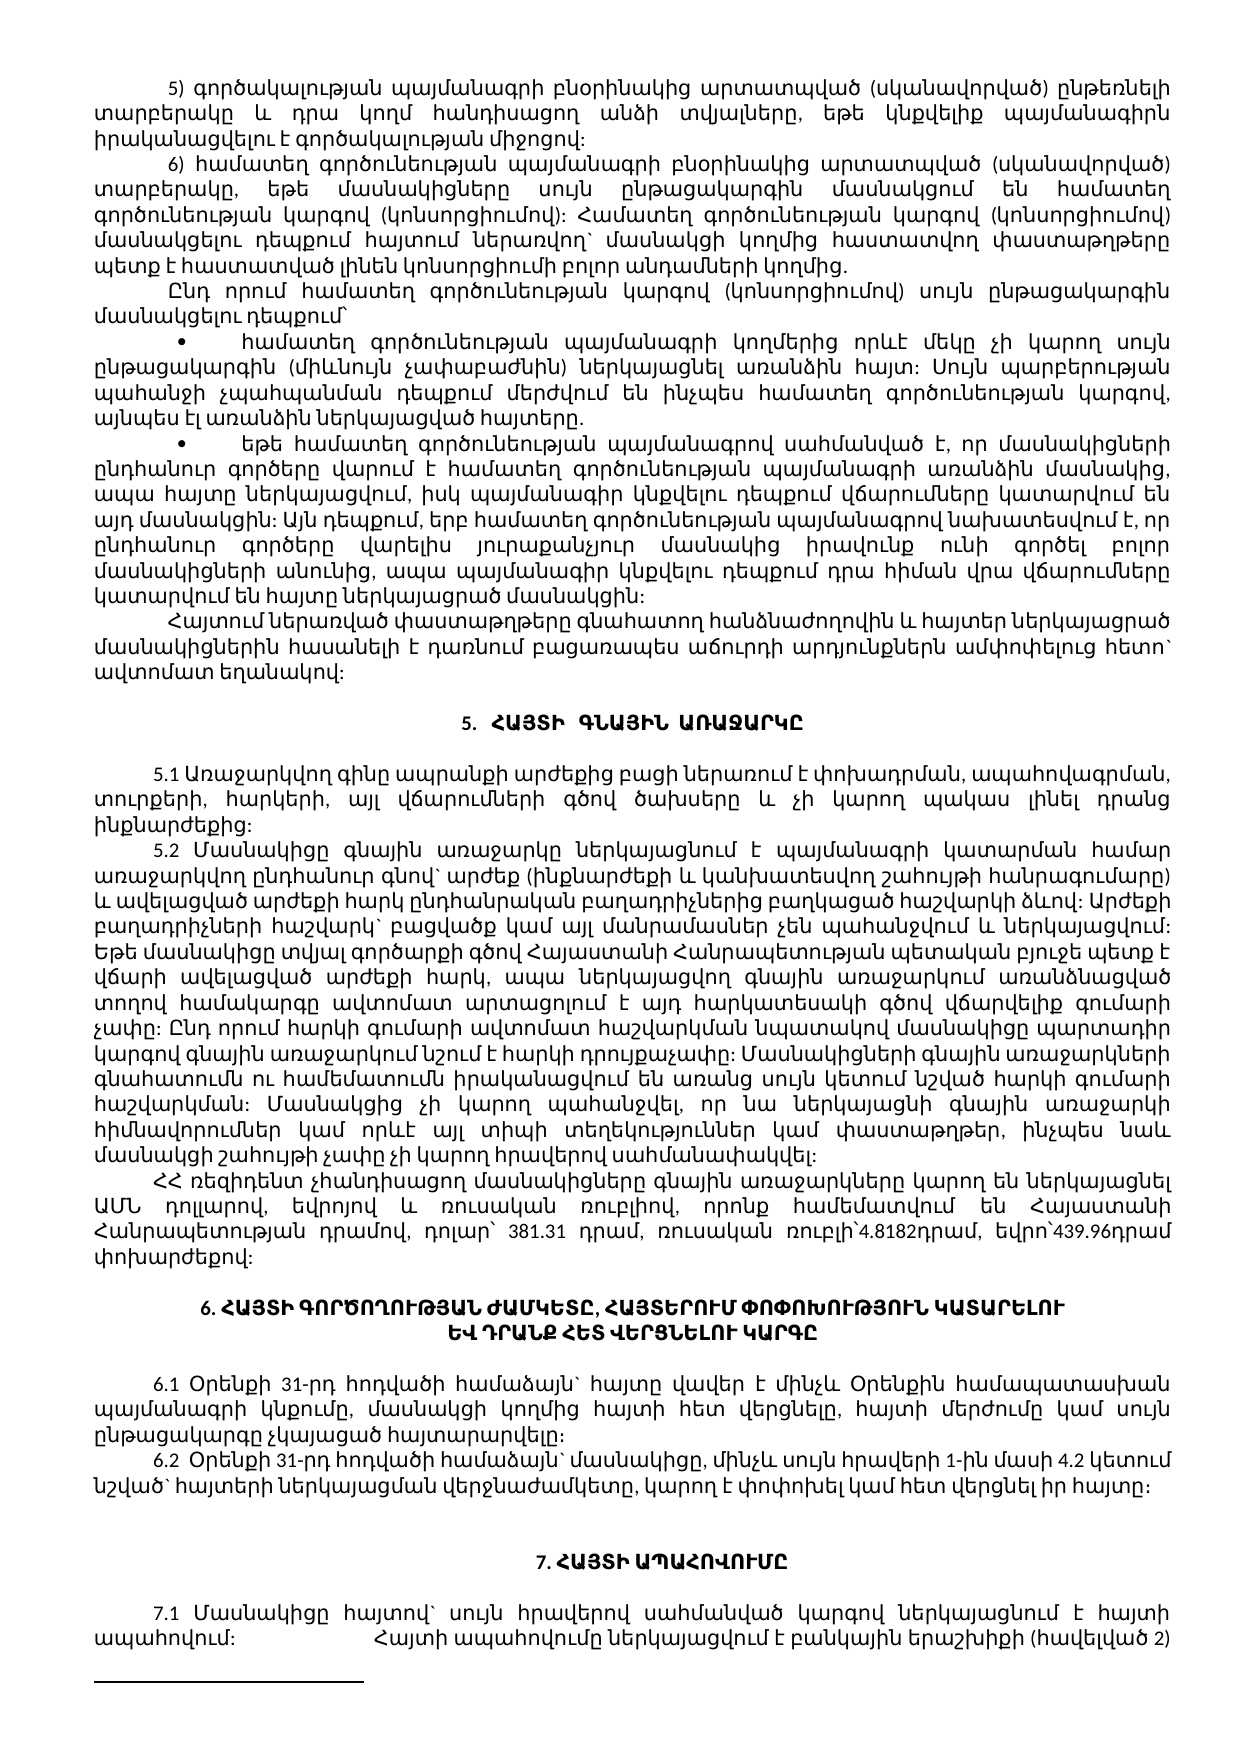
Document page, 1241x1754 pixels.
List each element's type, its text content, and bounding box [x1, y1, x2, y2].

text ՀՀ ռեզիդենտ չհանդիսացող մասնակիցները գնային առաջարկները կարող են ներկայացնել ԱՄՆ դոլլարով, եվրոյով և ռուսական ռուբլիով, որոնք համեմատվում են Հայաստանի Հանրապետության դրամով, դոլար՝ 381.31 դրամ, ռուսական ռուբլի՝4.8182դրամ, եվրո՝439.96դրամ փոխարժեքով: [94, 1168, 1171, 1269]
list եթե համատեղ գործունեության պայմանագրով սահմանված է, որ մասնակիցների ընդհանուր գործերը վարում է համատեղ գործունեության պայմանագրի առանձին մասնակից, ապա հայտը ներկայացվում, իսկ պայմանագիր կնքվելու դեպքում վճարումները կատարվում են այդ մասնակցին: Այն դեպքում, երբ համատեղ գործունեության պայմանագրով նախատեսվում է, որ ընդհանուր գործերը վարելիս յուրաքանչյուր մասնակից իրավունք ունի գործել բոլոր մասնակիցների անունից, ապա պայմանագիր կնքվելու դեպքում դրա հիման վրա վճարումները կատարվում են հայտը ներկայացրած մասնակցին: [94, 431, 1171, 609]
text 5.1 Առաջարկվող գինը ապրանքի արժեքից բացի ներառում է փոխադրման, ապահովագրման, տուրքերի, հարկերի, այլ վճարումների գծով ծախսերը և չի կարող պակաս լինել դրանց ինքնարժեքից: [94, 761, 1171, 837]
list համատեղ գործունեության պայմանագրի կողմերից որևէ մեկը չի կարող սույն ընթացակարգին (միևնույն չափաբաժնին) ներկայացնել առանձին հայտ: Սույն պարբերության պահանջի չպահպանման դեպքում մերժվում են ինչպես համատեղ գործունեության կարգով, այնպես էլ առանձին ներկայացված հայտերը. [94, 329, 1171, 431]
text 5. ՀԱՅՏԻ ԳՆԱՅԻՆ ԱՌԱՋԱՐԿԸ [94, 710, 1171, 736]
text 5.2 Մասնակիցը գնային առաջարկը ներկայացնում է պայմանագրի կատարման համար առաջարկվող ընդհանուր գնով` արժեք (ինքնարժեքի և կանխատեսվող շահույթի հանրագումարը) և ավելացված արժեքի հարկ ընդհանրական բաղադրիչներից բաղկացած հաշվարկի ձևով: Արժեքի բաղադրիչների հաշվարկ` բացվածք կամ այլ մանրամասներ չեն պահանջվում և ներկայացվում: Եթե մասնակիցը տվյալ գործարքի գծով Հայաստանի Հանրապետության պետական բյուջե պետք է վճարի ավելացված արժեքի հարկ, ապա ներկայացվող գնային առաջարկում առանձնացված տողով համակարգը ավտոմատ արտացոլում է այդ հարկատեսակի գծով վճարվելիք գումարի չափը: Ընդ որում հարկի գումարի ավտոմատ հաշվարկման նպատակով մասնակիցը պարտադիր կարգով գնային առաջարկում նշում է հարկի դրույքաչափը: Մասնակիցների գնային առաջարկների գնահատումն ու համեմատումն իրականացվում են առանց սույն կետում նշված հարկի գումարի հաշվարկման: Մասնակցից չի կարող պահանջվել, որ նա ներկայացնի գնային առաջարկի հիմնավորումներ կամ որևէ այլ տիպի տեղեկություններ կամ փաստաթղթեր, ինչպես նաև մասնակցի շահույթի չափը չի կարող հրավերով սահմանափակվել: [94, 837, 1171, 1168]
text 6.2 Օրենքի 31-րդ հոդվածի համաձայն` մասնակիցը, մինչև սույն հրավերի 1-ին մասի 4.2 կետում նշված` հայտերի ներկայացման վերջնաժամկետը, կարող է փոփոխել կամ հետ վերցնել իր հայտը։ [94, 1447, 1171, 1498]
text Հայտում ներառված փաստաթղթերը գնահատող հանձնաժողովին և հայտեր ներկայացրած մասնակիցներին հասանելի է դառնում բացառապես աճուրդի արդյունքներն ամփոփելուց հետո` ավտոմատ եղանակով: [94, 609, 1171, 685]
text 6) համատեղ գործունեության պայմանագրի բնօրինակից արտատպված (սկանավորված) տարբերակը, եթե մասնակիցները սույն ընթացակարգին մասնակցում են համատեղ գործունեության կարգով (կոնսորցիումով): Համատեղ գործունեության կարգով (կոնսորցիումով) մասնակցելու դեպքում հայտում ներառվող` մասնակցի կողմից հաստատվող փաստաթղթերը պետք է հաստատված լինեն կոնսորցիումի բոլոր անդամների կողմից. [94, 151, 1171, 278]
text 7. ՀԱՅՏԻ ԱՊԱՀՈՎՈՒՄԸ [94, 1549, 1171, 1574]
text 6.1 Օրենքի 31-րդ հոդվածի համաձայն` հայտը վավեր է մինչև Օրենքին համապատասխան պայմանագրի կնքումը, մասնակցի կողմից հայտի հետ վերցնելը, հայտի մերժումը կամ սույն ընթացակարգը չկայացած հայտարարվելը։ [94, 1371, 1171, 1447]
text ԵՎ ԴՐԱՆՔ ՀԵՏ ՎԵՐՑՆԵԼՈՒ ԿԱՐԳԸ [94, 1320, 1171, 1346]
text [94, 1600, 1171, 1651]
text 5) գործակալության պայմանագրի բնօրինակից արտատպված (սկանավորված) ընթեռնելի տարբերակը և դրա կողմ հանդիսացող անձի տվյալները, եթե կնքվելիք պայմանագիրն իրականացվելու է գործակալության միջոցով: [94, 75, 1171, 151]
text Ընդ որում համատեղ գործունեության կարգով (կոնսորցիումով) սույն ընթացակարգին մասնակցելու դեպքում՝ [94, 278, 1171, 329]
text 6. ՀԱՅՏԻ ԳՈՐԾՈՂՈՒԹՅԱՆ ԺԱՄԿԵՏԸ, ՀԱՅՏԵՐՈՒՄ ՓՈՓՈԽՈՒԹՅՈՒՆ ԿԱՏԱՐԵԼՈՒ [94, 1295, 1171, 1320]
